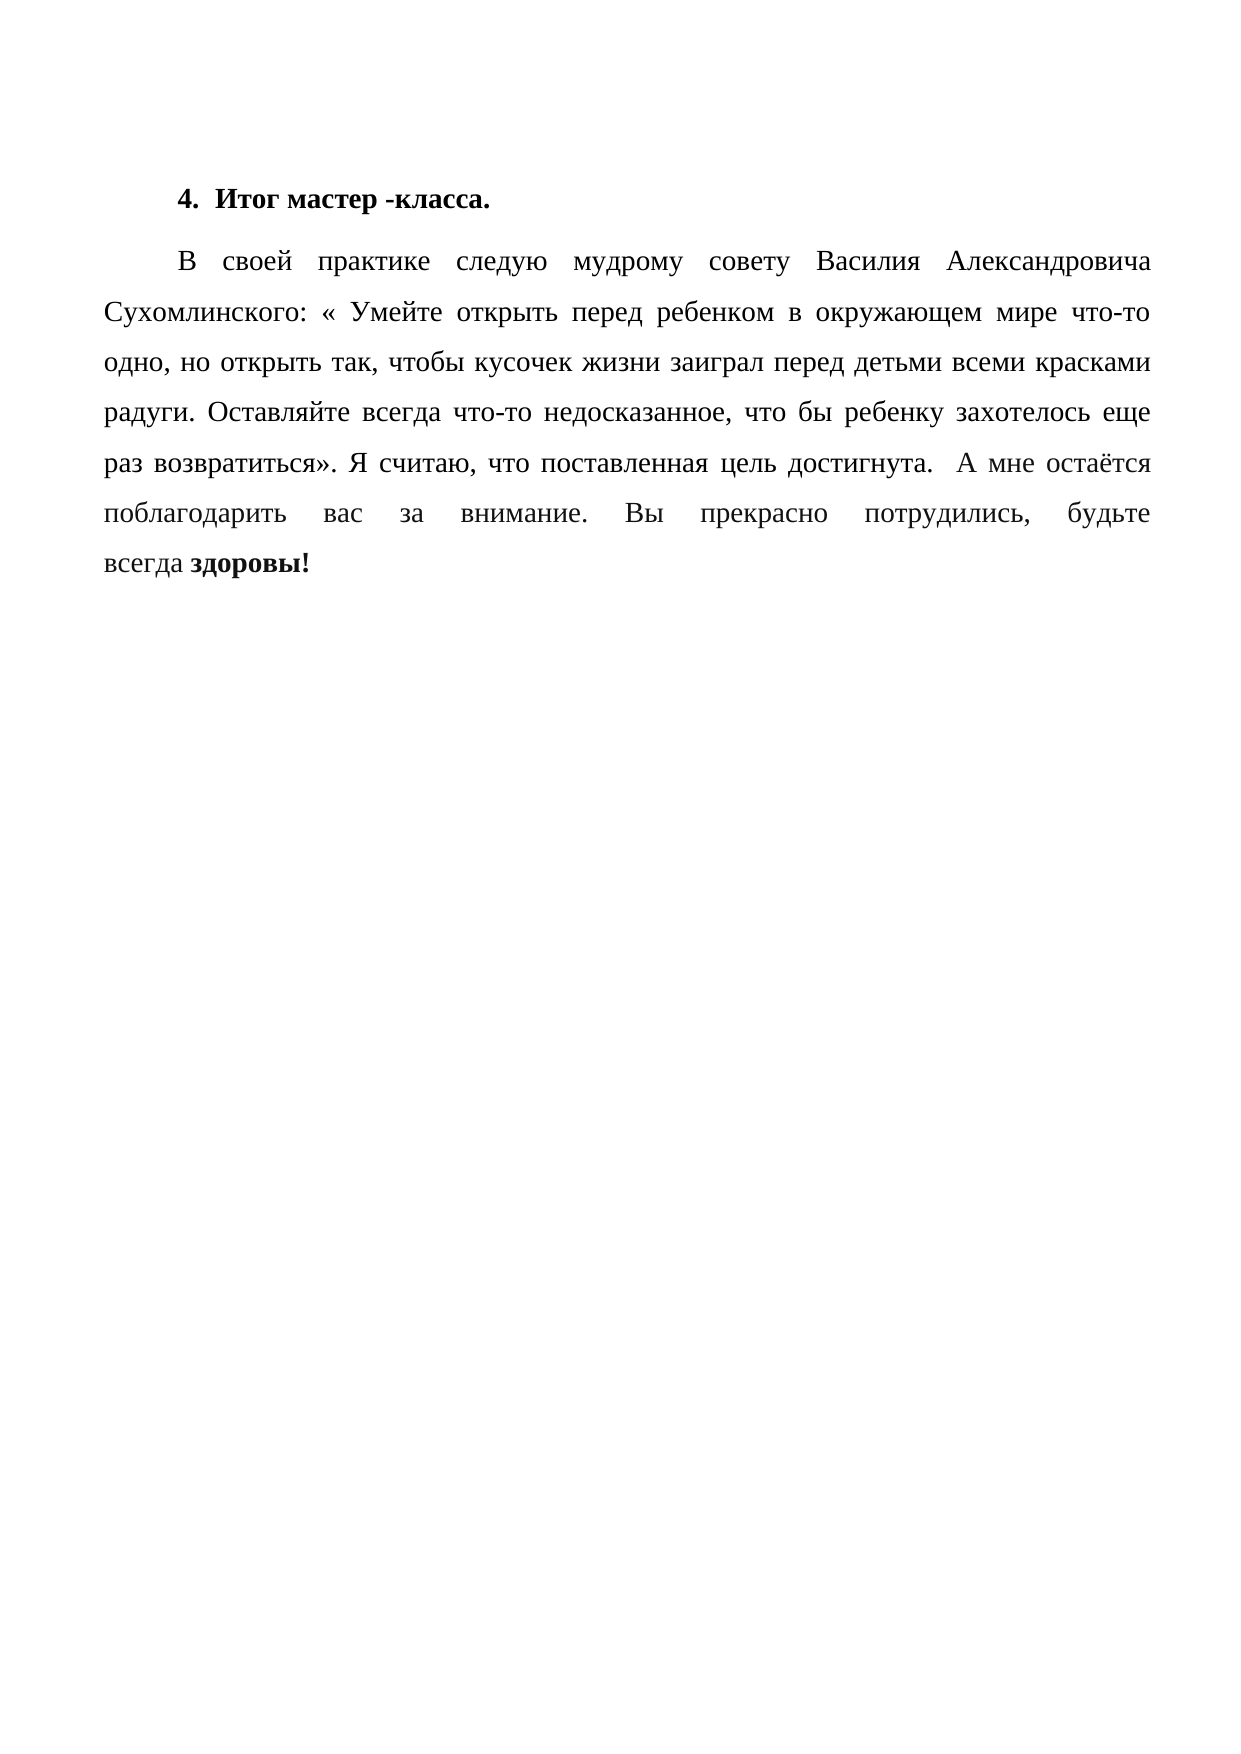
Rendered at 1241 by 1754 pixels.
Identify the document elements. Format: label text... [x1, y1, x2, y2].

text В своей практике следую мудрому совету Василия Александровича Сухомлинского: « Умейте открыть перед ребенком в окружающем мире что-то одно, но открыть так, чтобы кусочек жизни заиграл перед детьми всеми красками радуги. Оставляйте всегда что-то недосказанное, что бы ребенку захотелось еще раз возвратиться». Я считаю, что поставленная цель достигнута. А мне остаётся поблагодарить вас за внимание. Вы прекрасно потрудились, будьте всегда здоровы! [104, 243, 1152, 579]
list Итог мастер -класса. [177, 181, 1152, 214]
